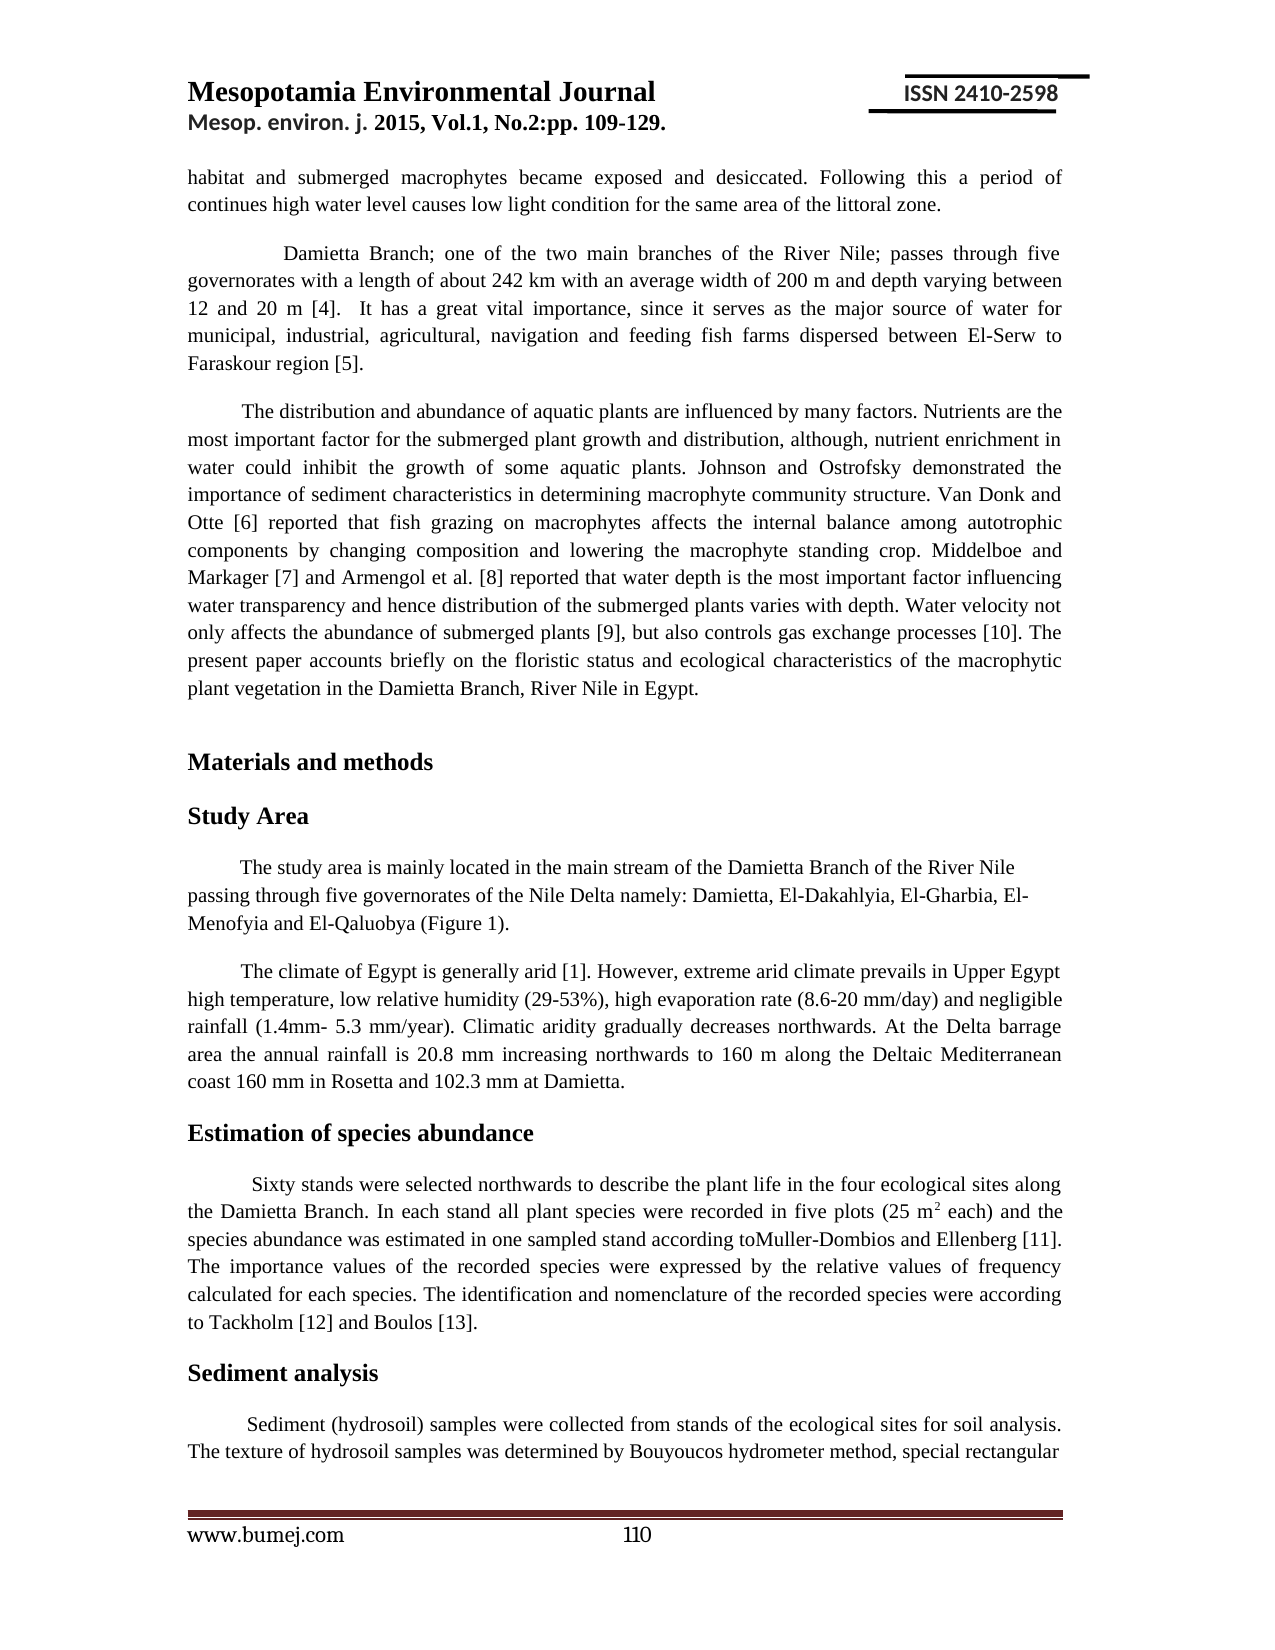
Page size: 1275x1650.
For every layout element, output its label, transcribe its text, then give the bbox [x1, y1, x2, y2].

text Sixty stands were selected northwards to describe the plant life in the four ecological sites along the Damietta Branch. In each stand all plant species were recorded in five plots (25 m2 each) and the species abundance was estimated in one sampled stand according toMuller-Dombios and Ellenberg [11]. The importance values of the recorded species were expressed by the relative values of frequency calculated for each species. The identification and nomenclature of the recorded species were according to Tackholm [12] and Boulos [13]. [187, 1172, 1063, 1334]
text Sediment analysis [187, 1358, 1063, 1387]
text The climate of Egypt is generally arid [1]. However, extreme arid climate prevails in Upper Egypt high temperature, low relative humidity (29-53%), high evaporation rate (8.6-20 mm/day) and negligible rainfall (1.4mm- 5.3 mm/year). Climatic aridity gradually decreases northwards. At the Delta barrage area the annual rainfall is 20.8 mm increasing northwards to 160 m along the Deltaic Mediterranean coast 160 mm in Rosetta and 102.3 mm at Damietta. [187, 959, 1063, 1093]
text The distribution and abundance of aquatic plants are influenced by many factors. Nutrients are the most important factor for the submerged plant growth and distribution, although, nutrient enrichment in water could inhibit the growth of some aquatic plants. Johnson and Ostrofsky demonstrated the importance of sediment characteristics in determining macrophyte community structure. Van Donk and Otte [6] reported that fish grazing on macrophytes affects the internal balance among autotrophic components by changing composition and lowering the macrophyte standing crop. Middelboe and Markager [7] and Armengol et al. [8] reported that water depth is the most important factor influencing water transparency and hence distribution of the submerged plants varies with depth. Water velocity not only affects the abundance of submerged plants [9], but also controls gas exchange processes [10]. The present paper accounts briefly on the floristic status and ecological characteristics of the macrophytic plant vegetation in the Damietta Branch, River Nile in Egypt. [187, 399, 1063, 699]
text Estimation of species abundance [187, 1118, 1063, 1146]
text Materials and methods [187, 747, 1063, 776]
text Damietta Branch; one of the two main branches of the River Nile; passes through five governorates with a length of about 242 km with an average width of 200 m and depth varying between 12 and 20 m [4]. It has a great vital importance, since it serves as the major source of water for municipal, industrial, agricultural, navigation and feeding fish farms dispersed between El-Serw to Faraskour region [5]. [187, 241, 1063, 375]
text The study area is mainly located in the main stream of the Damietta Branch of the River Nile passing through five governorates of the Nile Delta namely: Damietta, El-Dakahlyia, El-Gharbia, El-Menofyia and El-Qaluobya (Figure 1). [187, 855, 1063, 934]
text Sediment (hydrosoil) samples were collected from stands of the ecological sites for soil analysis. The texture of hydrosoil samples was determined by Bouyoucos hydrometer method, special rectangular [187, 1412, 1063, 1463]
text Study Area [187, 801, 1063, 830]
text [187, 164, 1063, 216]
